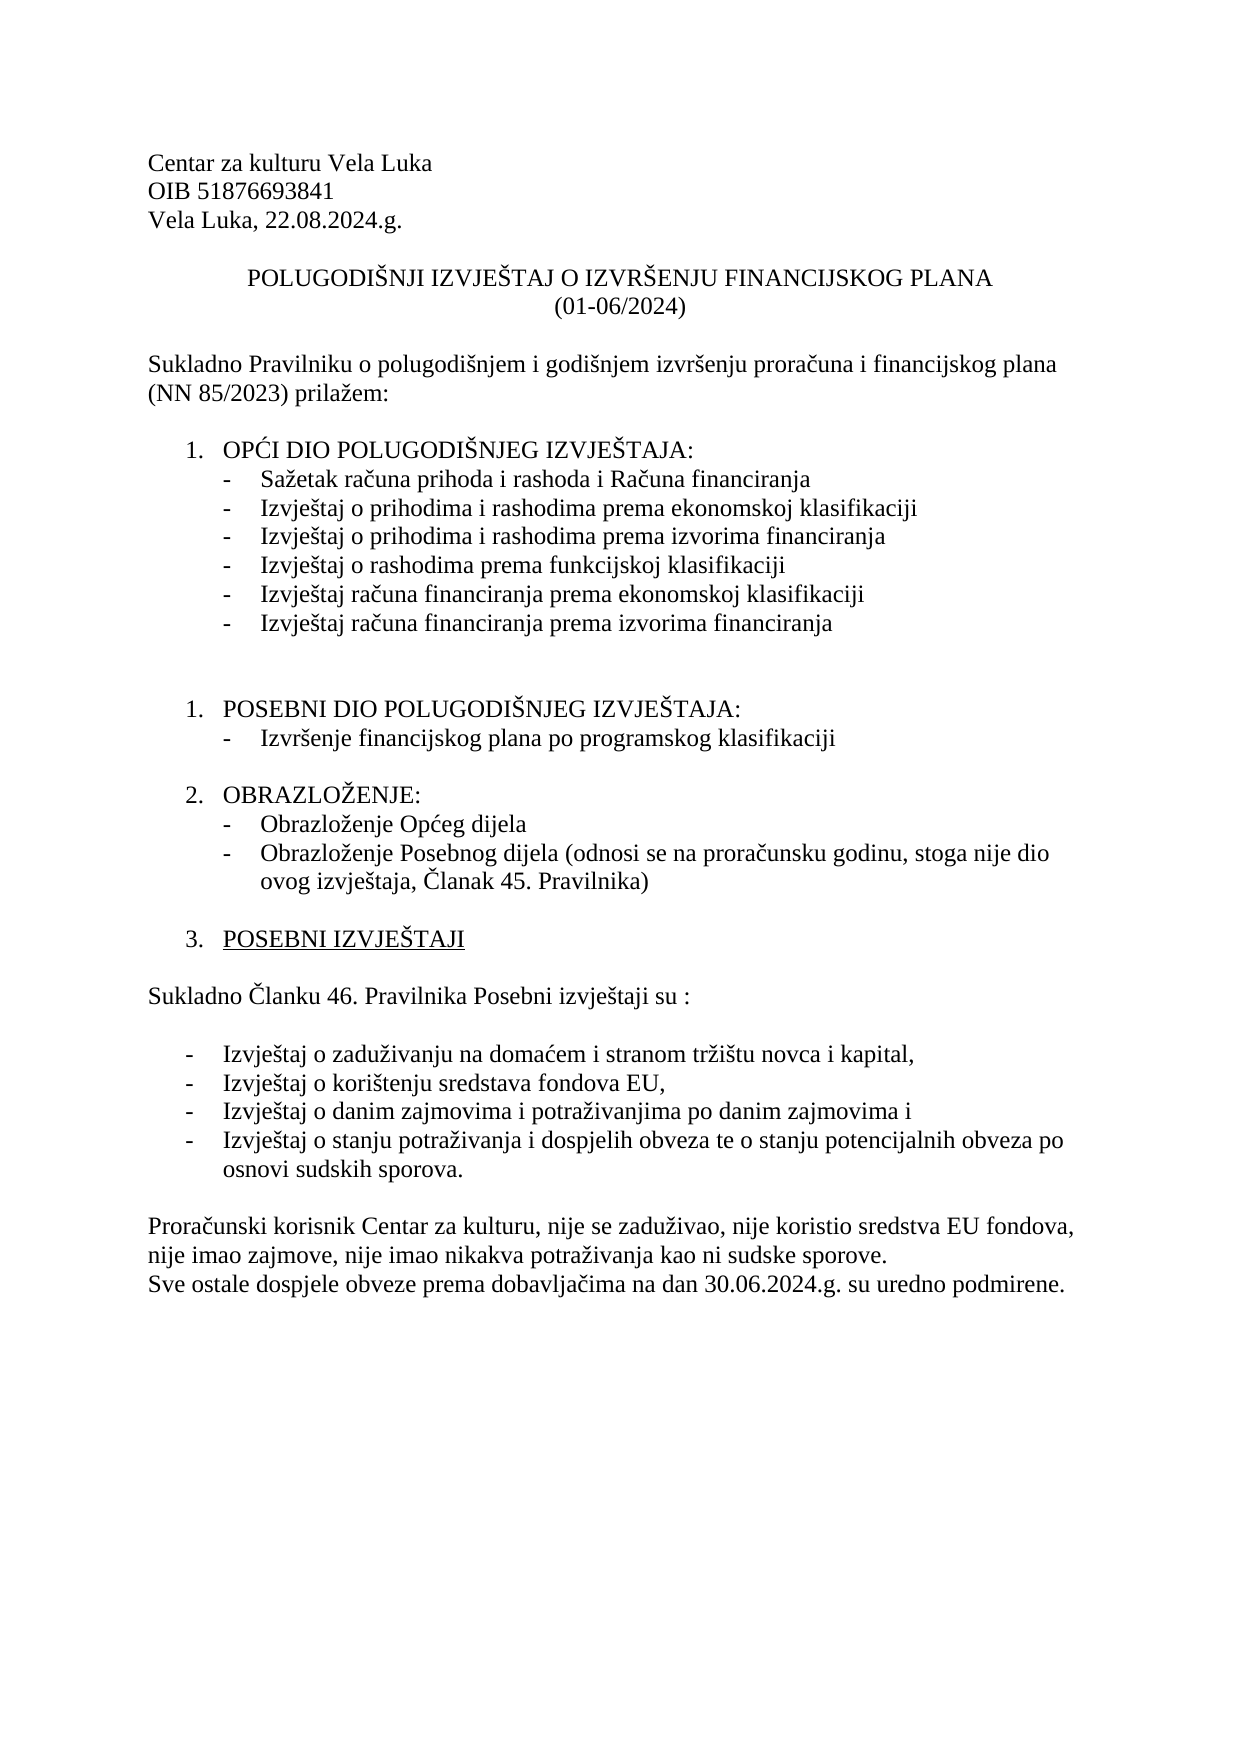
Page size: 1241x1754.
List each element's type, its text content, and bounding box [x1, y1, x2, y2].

list Izvještaj o danim zajmovima i potraživanjima po danim zajmovima i [185, 1096, 1093, 1125]
text Centar za kulturu Vela Luka [148, 148, 1093, 176]
list Izvještaj računa financiranja prema izvorima financiranja [223, 608, 1093, 636]
text (01-06/2024) [148, 291, 1093, 320]
list POSEBNI IZVJEŠTAJI [185, 924, 1093, 953]
list Izvještaj o rashodima prema funkcijskoj klasifikaciji [223, 550, 1093, 579]
list Izvještaj o prihodima i rashodima prema izvorima financiranja [223, 521, 1093, 550]
list Izvještaj o korištenju sredstava fondova EU, [185, 1068, 1093, 1096]
list Izvještaj o stanju potraživanja i dospjelih obveza te o stanju potencijalnih obveza po osnovi sudskih sporova. [185, 1125, 1093, 1183]
text Vela Luka, 22.08.2024.g. [148, 205, 1093, 234]
list Obrazloženje Posebnog dijela (odnosi se na proračunsku godinu, stoga nije dio ovog izvještaja, Članak 45. Pravilnika) [223, 838, 1093, 895]
list Sažetak računa prihoda i rashoda i Računa financiranja [223, 464, 1093, 493]
text Sukladno Pravilniku o polugodišnjem i godišnjem izvršenju proračuna i financijskog plana (NN 85/2023) prilažem: [148, 349, 1093, 406]
text OIB 51876693841 [148, 176, 1093, 205]
list OBRAZLOŽENJE: [185, 780, 1093, 809]
text POLUGODIŠNJI IZVJEŠTAJ O IZVRŠENJU FINANCIJSKOG PLANA [148, 263, 1093, 291]
list OPĆI DIO POLUGODIŠNJEG IZVJEŠTAJA: [185, 435, 1093, 464]
list Izvještaj o zaduživanju na domaćem i stranom tržištu novca i kapital, [185, 1039, 1093, 1068]
text Proračunski korisnik Centar za kulturu, nije se zaduživao, nije koristio sredstva EU fondova, nije imao zajmove, nije imao nikakva potraživanja kao ni sudske sporove. [148, 1211, 1093, 1269]
list Izvještaj o prihodima i rashodima prema ekonomskoj klasifikaciji [223, 493, 1093, 521]
text Sukladno Članku 46. Pravilnika Posebni izvještaji su : [148, 981, 1093, 1010]
list POSEBNI DIO POLUGODIŠNJEG IZVJEŠTAJA: [185, 694, 1093, 723]
list Izvještaj računa financiranja prema ekonomskoj klasifikaciji [223, 579, 1093, 608]
list Obrazloženje Općeg dijela [223, 809, 1093, 838]
text Sve ostale dospjele obveze prema dobavljačima na dan 30.06.2024.g. su uredno podmirene. [148, 1269, 1093, 1298]
list Izvršenje financijskog plana po programskog klasifikaciji [223, 723, 1093, 751]
